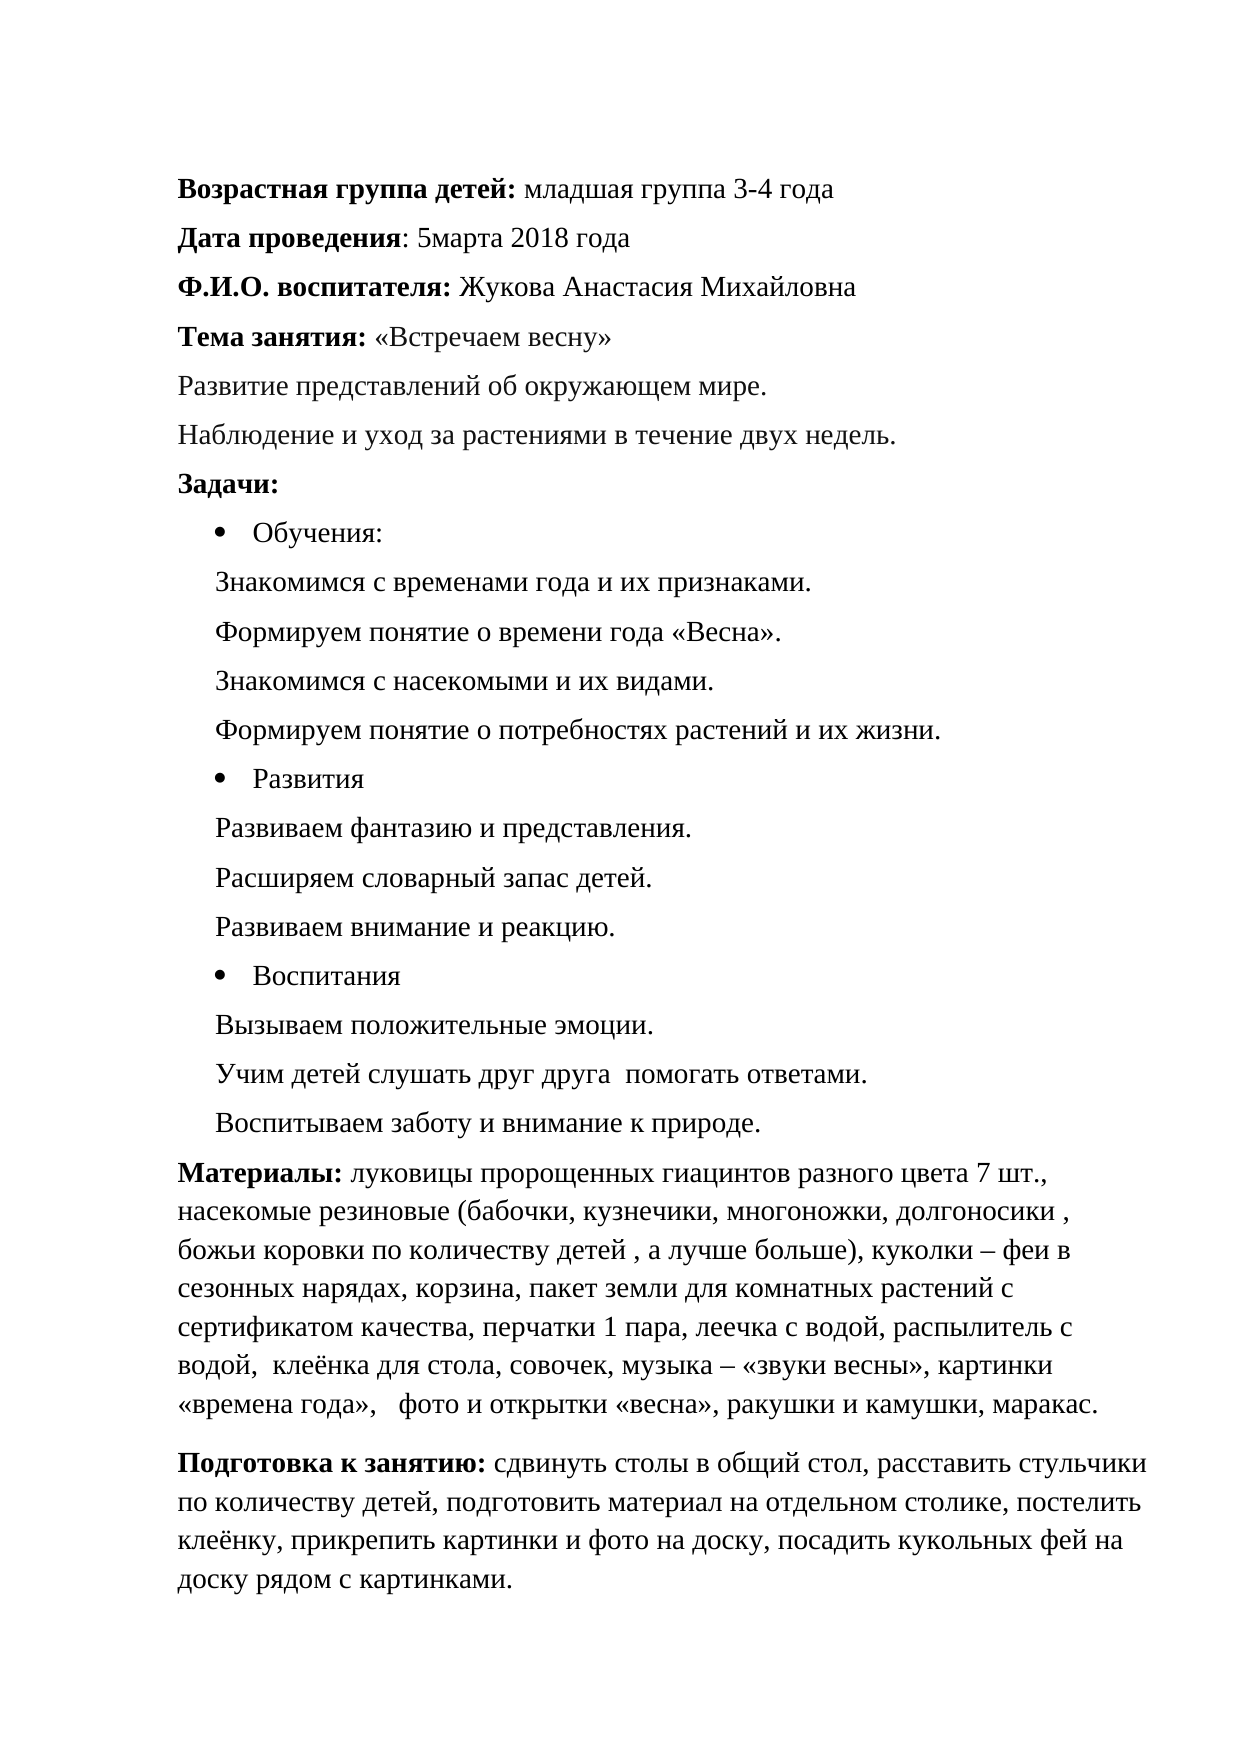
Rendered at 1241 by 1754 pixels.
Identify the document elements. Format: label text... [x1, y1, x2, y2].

list Развития [215, 761, 1152, 795]
text Формируем понятие о времени года «Весна». [215, 614, 1152, 647]
list Обучения: [215, 515, 1152, 549]
text Развиваем внимание и реакцию. [215, 909, 1152, 942]
text Ф.И.О. воспитателя: Жукова Анастасия Михайловна [177, 269, 1152, 303]
list Воспитания [215, 958, 1152, 992]
text Подготовка к занятию: сдвинуть столы в общий стол, расставить стульчики по количеству детей, подготовить материал на отдельном столике, постелить клеёнку, прикрепить картинки и фото на доску, посадить кукольных фей на доску рядом с картинками. [177, 1445, 1152, 1594]
text Задачи: [177, 466, 1152, 500]
text Формируем понятие о потребностях растений и их жизни. [215, 712, 1152, 746]
text Знакомимся с насекомыми и их видами. [215, 663, 1152, 696]
text Учим детей слушать друг друга помогать ответами. [215, 1056, 1152, 1090]
text Наблюдение и уход за растениями в течение двух недель. [177, 417, 1152, 451]
text Воспитываем заботу и внимание к природе. [215, 1106, 1152, 1139]
text Возрастная группа детей: младшая группа 3-4 года [177, 171, 1152, 205]
text Развитие представлений об окружающем мире. [177, 368, 1152, 401]
text Тема занятия: «Встречаем весну» [177, 319, 1152, 352]
text Знакомимся с временами года и их признаками. [215, 564, 1152, 598]
text Материалы: луковицы пророщенных гиацинтов разного цвета 7 шт., насекомые резиновые (бабочки, кузнечики, многоножки, долгоносики , божьи коровки по количеству детей , а лучше больше), куколки – феи в сезонных нарядах, корзина, пакет земли для комнатных растений с сертификатом качества, перчатки 1 пара, леечка с водой, распылитель с водой, клеёнка для стола, совочек, музыка – «звуки весны», картинки «времена года», фото и открытки «весна», ракушки и камушки, маракас. [177, 1155, 1152, 1419]
text Расширяем словарный запас детей. [215, 860, 1152, 893]
text Вызываем положительные эмоции. [215, 1007, 1152, 1041]
text Развиваем фантазию и представления. [215, 811, 1152, 844]
text Дата проведения: 5марта 2018 года [177, 220, 1152, 254]
